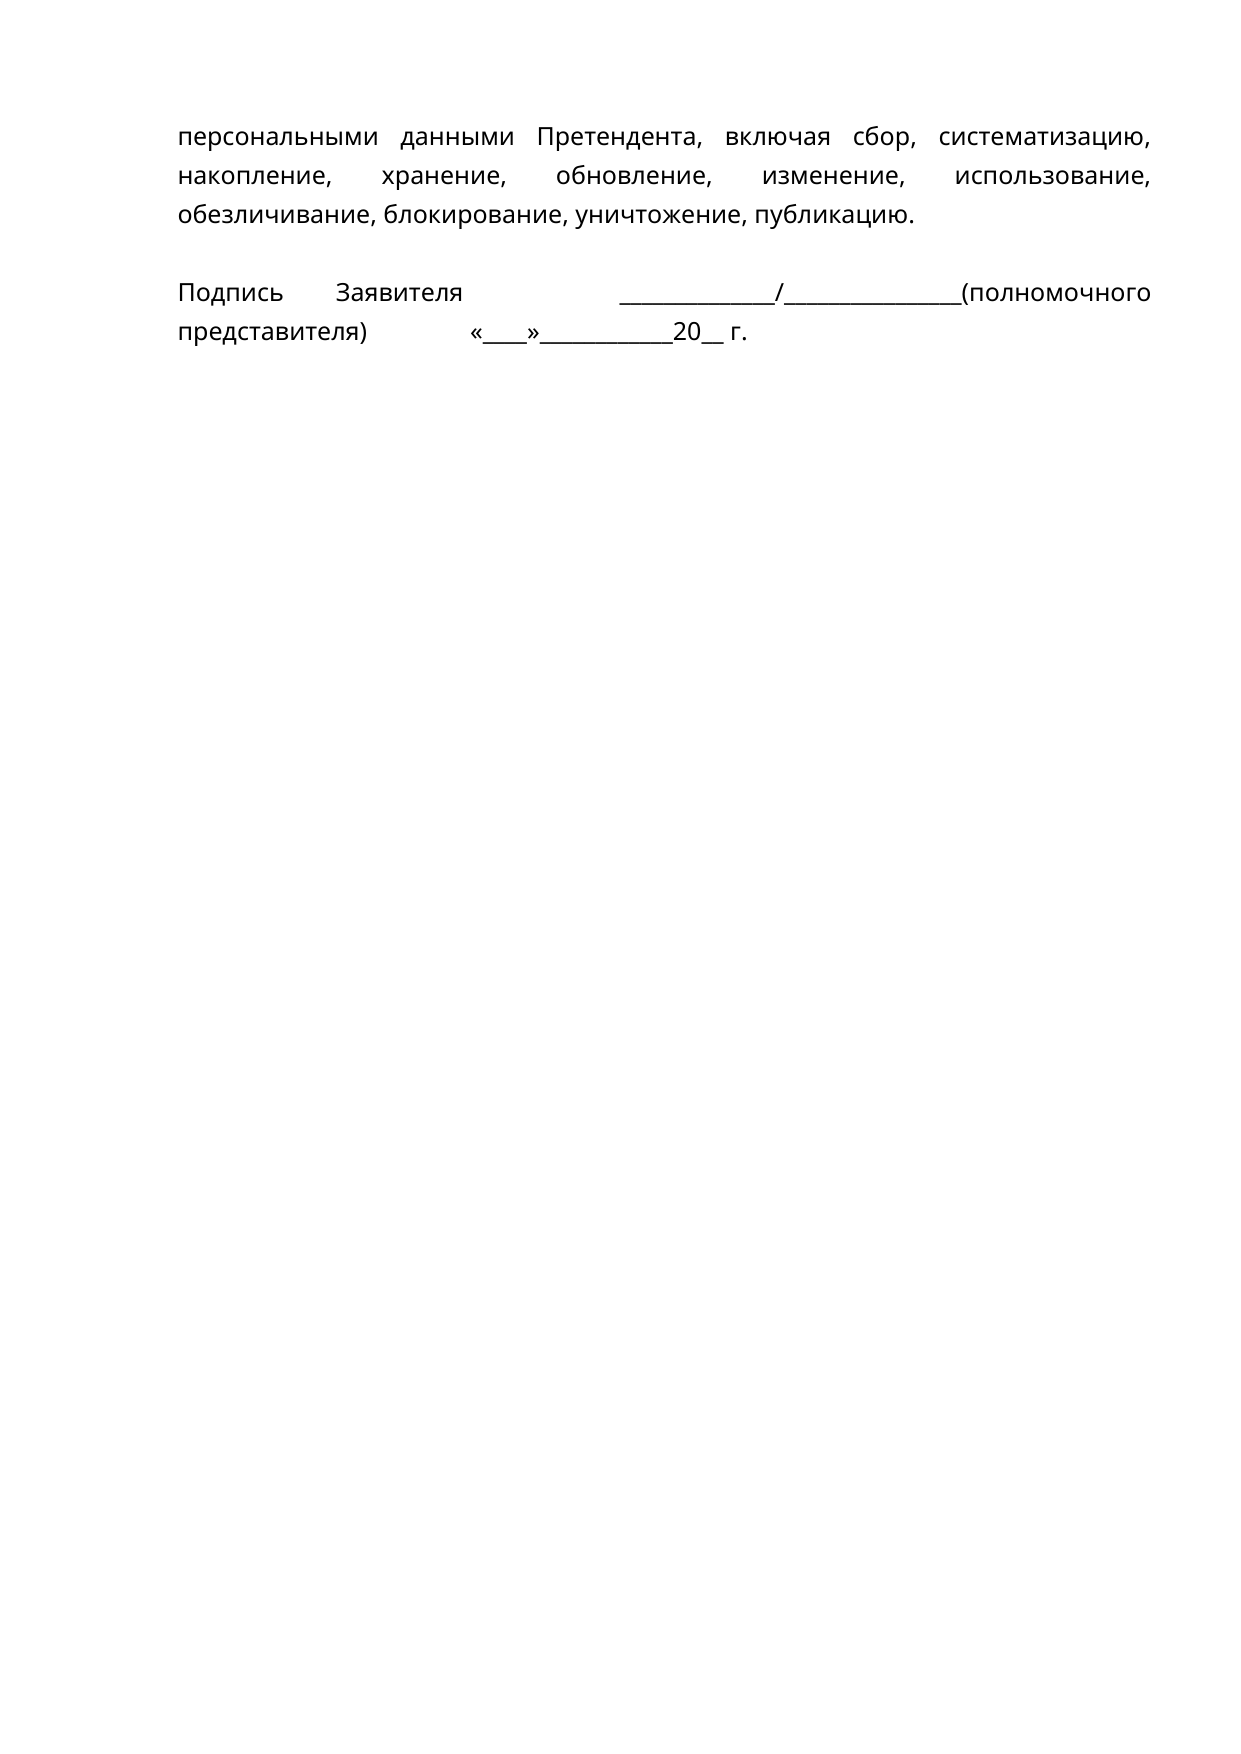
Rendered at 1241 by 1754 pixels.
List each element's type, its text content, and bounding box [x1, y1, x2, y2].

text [177, 118, 1152, 231]
text Подпись Заявителя ______________/________________(полномочного представителя) «____»____________20__ г. [177, 275, 1152, 348]
